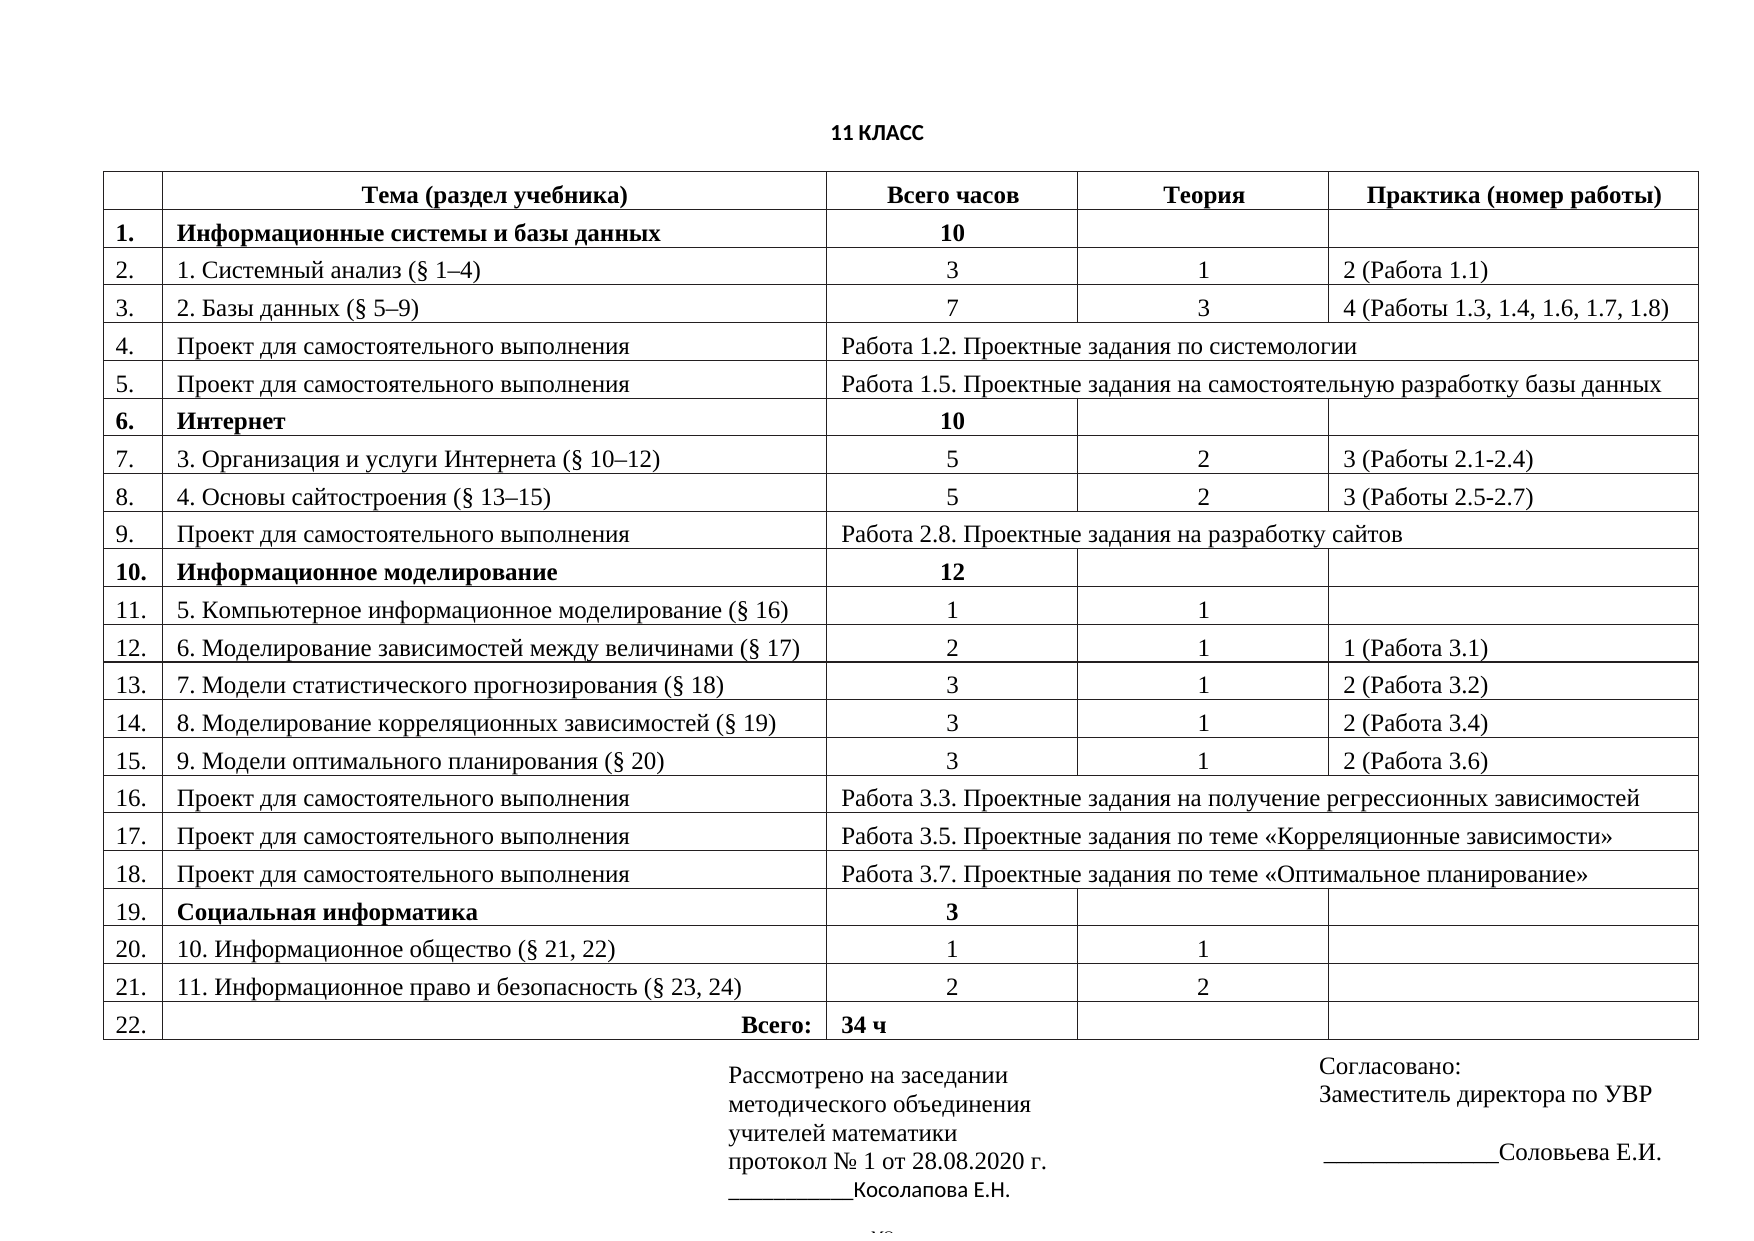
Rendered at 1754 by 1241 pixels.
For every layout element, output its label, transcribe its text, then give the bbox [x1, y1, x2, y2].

table_cell [104, 663, 162, 699]
table_cell 8. Моделирование корреляционных зависимостей (§ 19) [163, 700, 826, 737]
table_cell Социальная информатика [163, 889, 826, 925]
table_cell 1 [1078, 926, 1328, 963]
table_cell 2 [1078, 474, 1328, 511]
table_cell [104, 889, 162, 925]
table_header Всего часов [827, 172, 1077, 209]
table_cell Проект для самостоятельного выполнения [163, 776, 826, 812]
table_cell 10 [827, 210, 1077, 247]
table_cell [104, 399, 162, 435]
table_cell [104, 813, 162, 850]
table_cell Интернет [163, 399, 826, 435]
table_cell [1329, 964, 1698, 1001]
table_cell 1 [1078, 738, 1328, 774]
table_cell 3 (Работы 2.5-2.7) [1329, 474, 1698, 511]
table_cell 34 ч [827, 1002, 1077, 1038]
table_cell 11. Информационное право и безопасность (§ 23, 24) [163, 964, 826, 1001]
table_cell Всего: [163, 1002, 826, 1038]
table_cell 2 [827, 964, 1077, 1001]
table_cell 1 (Работа 3.1) [1329, 625, 1698, 661]
table_cell 3 [827, 738, 1077, 774]
table_cell 2 (Работа 3.6) [1329, 738, 1698, 774]
table_cell [104, 361, 162, 397]
text 11 КЛАСС [89, 118, 1665, 146]
table_cell Работа 1.5. Проектные задания на самостоятельную разработку базы данных [827, 361, 1698, 397]
table_cell Проект для самостоятельного выполнения [163, 851, 826, 888]
table_cell [1329, 549, 1698, 586]
table_cell [1329, 1002, 1698, 1038]
table_cell Информационные системы и базы данных [163, 210, 826, 247]
table_cell [1078, 1002, 1328, 1038]
table_cell [104, 285, 162, 322]
table_header Практика (номер работы) [1329, 172, 1698, 209]
table_cell 1 [1078, 700, 1328, 737]
table_cell Проект для самостоятельного выполнения [163, 512, 826, 548]
table_cell [104, 700, 162, 737]
table_cell [1329, 210, 1698, 247]
table_cell [1329, 926, 1698, 963]
table_cell 3 [827, 700, 1077, 737]
table_cell 2 [827, 625, 1077, 661]
table_cell 1 [827, 587, 1077, 624]
table_cell Работа 1.2. Проектные задания по системологии [827, 323, 1698, 360]
table_cell [1078, 889, 1328, 925]
table_cell 3 [827, 248, 1077, 284]
table_cell [104, 587, 162, 624]
table_cell 6. Моделирование зависимостей между величинами (§ 17) [163, 625, 826, 661]
table_cell Проект для самостоятельного выполнения [163, 361, 826, 397]
table_cell [104, 436, 162, 473]
table_cell Работа 3.3. Проектные задания на получение регрессионных зависимостей [827, 776, 1698, 812]
table_cell Работа 3.7. Проектные задания по теме «Оптимальное планирование» [827, 851, 1698, 888]
table_cell 1 [1078, 248, 1328, 284]
table_cell [104, 964, 162, 1001]
table_cell 1 [1078, 663, 1328, 699]
table_header [104, 172, 162, 209]
table_cell [104, 625, 162, 661]
table_cell Работа 2.8. Проектные задания на разработку сайтов [827, 512, 1698, 548]
table_cell [1329, 889, 1698, 925]
table_cell 5. Компьютерное информационное моделирование (§ 16) [163, 587, 826, 624]
table_cell [1078, 399, 1328, 435]
table_cell Проект для самостоятельного выполнения [163, 323, 826, 360]
table_header Тема (раздел учебника) [163, 172, 826, 209]
table_cell 1 [1078, 625, 1328, 661]
table_cell 5 [827, 436, 1077, 473]
table_cell 2. Базы данных (§ 5–9) [163, 285, 826, 322]
table_cell [104, 248, 162, 284]
table_cell Информационное моделирование [163, 549, 826, 586]
table_cell 2 [1078, 436, 1328, 473]
table_cell 3 [1078, 285, 1328, 322]
table_cell 2 (Работа 1.1) [1329, 248, 1698, 284]
table_cell [1329, 399, 1698, 435]
table_cell [104, 926, 162, 963]
table_cell [104, 210, 162, 247]
table_cell [104, 1002, 162, 1038]
table_cell 7. Модели статистического прогнозирования (§ 18) [163, 663, 826, 699]
table_cell 3 [827, 663, 1077, 699]
table_cell 5 [827, 474, 1077, 511]
table_cell 4. Основы сайтостроения (§ 13–15) [163, 474, 826, 511]
table_cell 2 [1078, 964, 1328, 1001]
table_cell 9. Модели оптимального планирования (§ 20) [163, 738, 826, 774]
table_cell 2 (Работа 3.4) [1329, 700, 1698, 737]
table_cell 7 [827, 285, 1077, 322]
table_cell [104, 549, 162, 586]
table_cell [104, 512, 162, 548]
table_cell [104, 851, 162, 888]
table_cell 3. Организация и услуги Интернета (§ 10–12) [163, 436, 826, 473]
table_cell Работа 3.5. Проектные задания по теме «Корреляционные зависимости» [827, 813, 1698, 850]
table_cell 1 [1078, 587, 1328, 624]
table_cell 2 (Работа 3.2) [1329, 663, 1698, 699]
table_cell 12 [827, 549, 1077, 586]
table_cell 3 (Работы 2.1-2.4) [1329, 436, 1698, 473]
table_cell [1078, 549, 1328, 586]
table_cell [1329, 587, 1698, 624]
table_cell [104, 474, 162, 511]
table_cell 3 [827, 889, 1077, 925]
table_cell [104, 323, 162, 360]
table_cell [104, 738, 162, 774]
table_cell Проект для самостоятельного выполнения [163, 813, 826, 850]
table_cell 10 [827, 399, 1077, 435]
table_cell [104, 776, 162, 812]
table_cell 1 [827, 926, 1077, 963]
table_cell 1. Системный анализ (§ 1–4) [163, 248, 826, 284]
table_cell 4 (Работы 1.3, 1.4, 1.6, 1.7, 1.8) [1329, 285, 1698, 322]
table_header Теория [1078, 172, 1328, 209]
table_cell [1078, 210, 1328, 247]
table_cell 10. Информационное общество (§ 21, 22) [163, 926, 826, 963]
